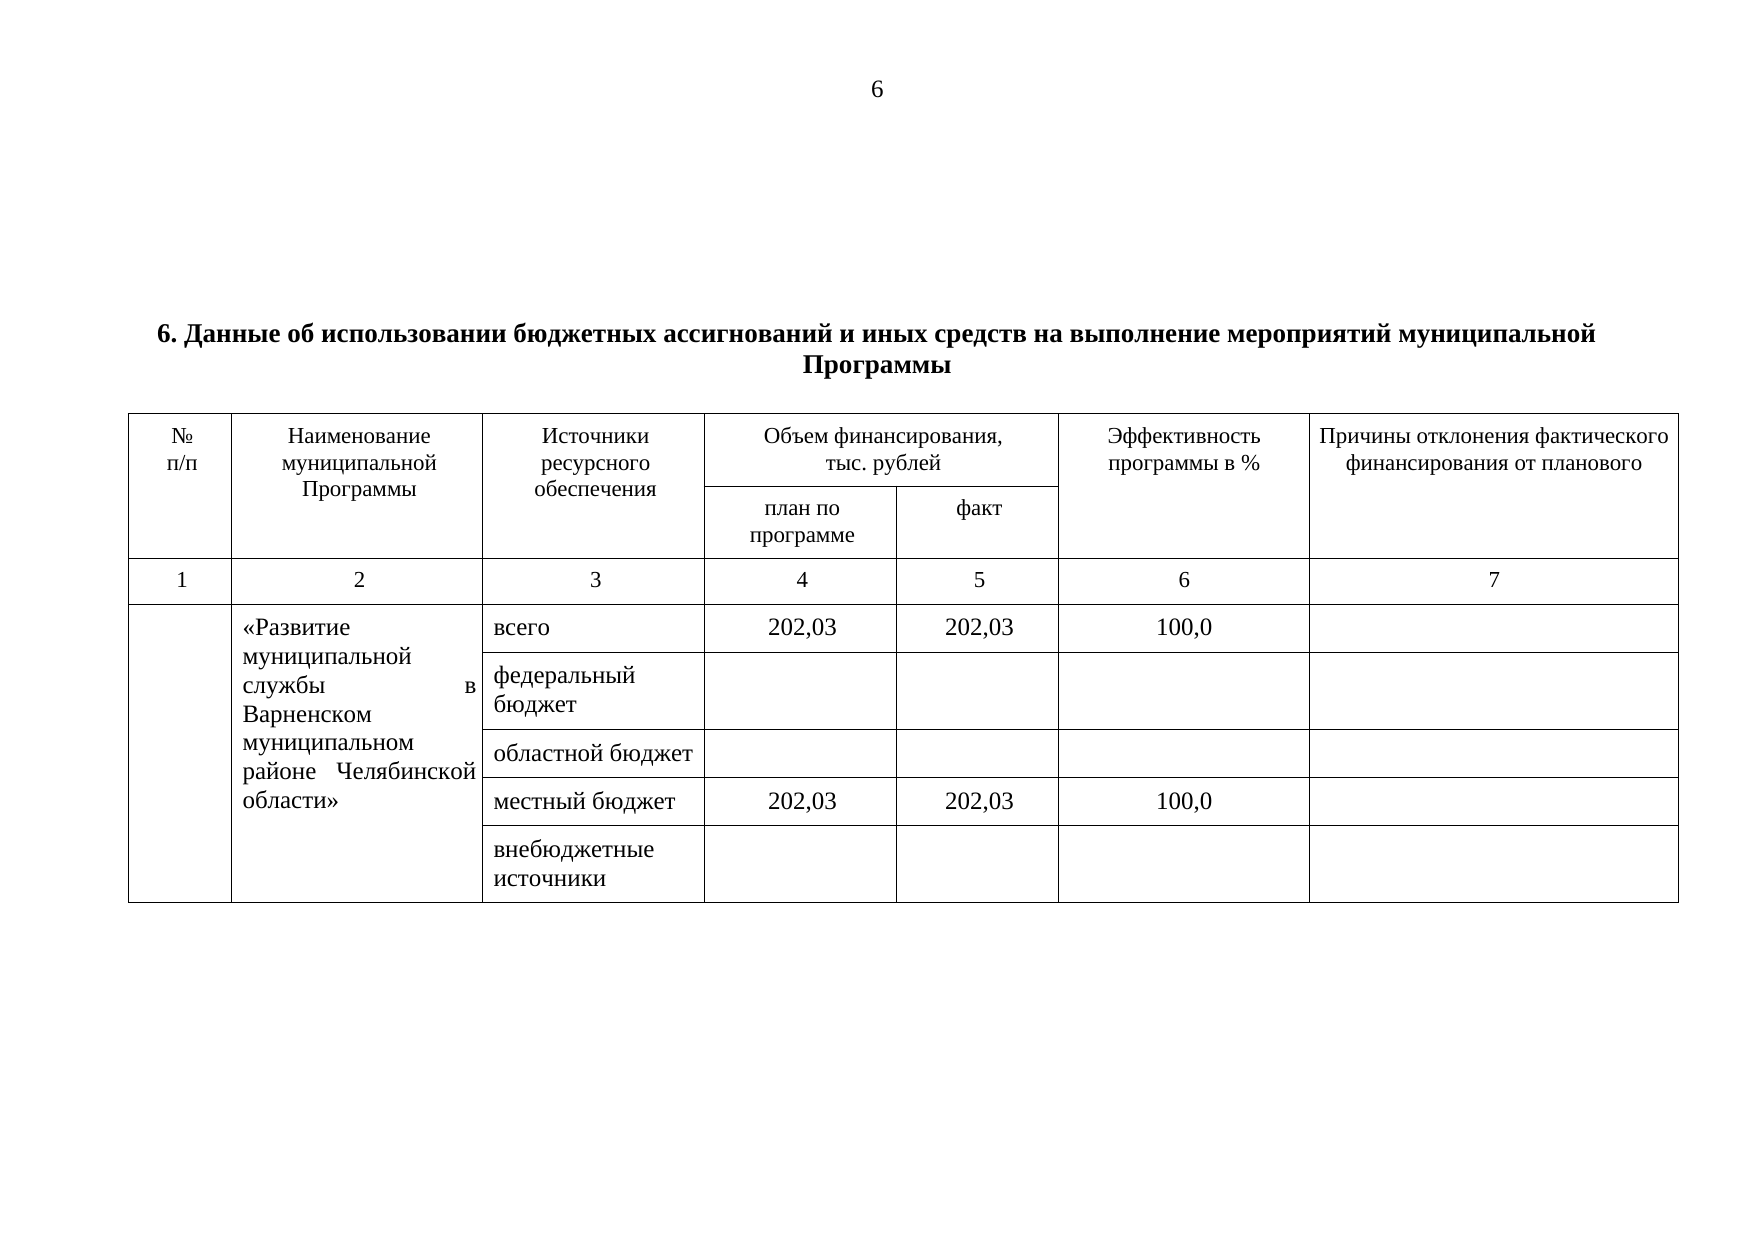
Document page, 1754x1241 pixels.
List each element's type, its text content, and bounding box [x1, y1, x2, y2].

table_cell [705, 730, 896, 777]
table_cell [1310, 653, 1678, 729]
table_cell 7 [1310, 559, 1678, 603]
table_cell 202,03 [897, 605, 1058, 652]
table_cell план по программе [705, 487, 896, 558]
table_cell [1059, 730, 1309, 777]
table_cell федеральный бюджет [483, 653, 704, 729]
table_cell 202,03 [705, 605, 896, 652]
table_cell 6 [1059, 559, 1309, 603]
table_cell «Развитие муниципальной службы в Варненском муниципальном районе Челябинской области» [232, 605, 482, 902]
table_cell 202,03 [897, 778, 1058, 825]
table_header Наименование муниципальной Программы [232, 414, 482, 558]
table_cell [1310, 778, 1678, 825]
table_cell [897, 730, 1058, 777]
table_header Источники ресурсного обеспечения [483, 414, 704, 558]
table_cell 100,0 [1059, 778, 1309, 825]
table_cell [1059, 653, 1309, 729]
table_header Причины отклонения фактического финансирования от планового [1310, 414, 1678, 558]
table_header Объем финансирования, тыс. рублей [705, 414, 1058, 486]
text Программы [118, 349, 1636, 380]
table_cell 202,03 [705, 778, 896, 825]
table_cell 5 [897, 559, 1058, 603]
table_cell 3 [483, 559, 704, 603]
table_cell [1310, 605, 1678, 652]
table_header Эффективность программы в % [1059, 414, 1309, 558]
table_cell [897, 826, 1058, 902]
table_cell [1310, 826, 1678, 902]
table_cell [705, 826, 896, 902]
text 6. Данные об использовании бюджетных ассигнований и иных средств на выполнение мероприятий муниципальной [118, 317, 1636, 349]
table_cell 100,0 [1059, 605, 1309, 652]
table_cell [705, 653, 896, 729]
table_cell [1059, 826, 1309, 902]
table_cell [897, 653, 1058, 729]
table_header № п/п [129, 414, 231, 558]
table_cell местный бюджет [483, 778, 704, 825]
table_cell внебюджетные источники [483, 826, 704, 902]
table_cell 2 [232, 559, 482, 603]
table_cell [129, 605, 231, 902]
table_cell факт [897, 487, 1058, 558]
table_cell всего [483, 605, 704, 652]
table_cell [1310, 730, 1678, 777]
table_cell 4 [705, 559, 896, 603]
table_cell областной бюджет [483, 730, 704, 777]
table_cell 1 [129, 559, 231, 603]
